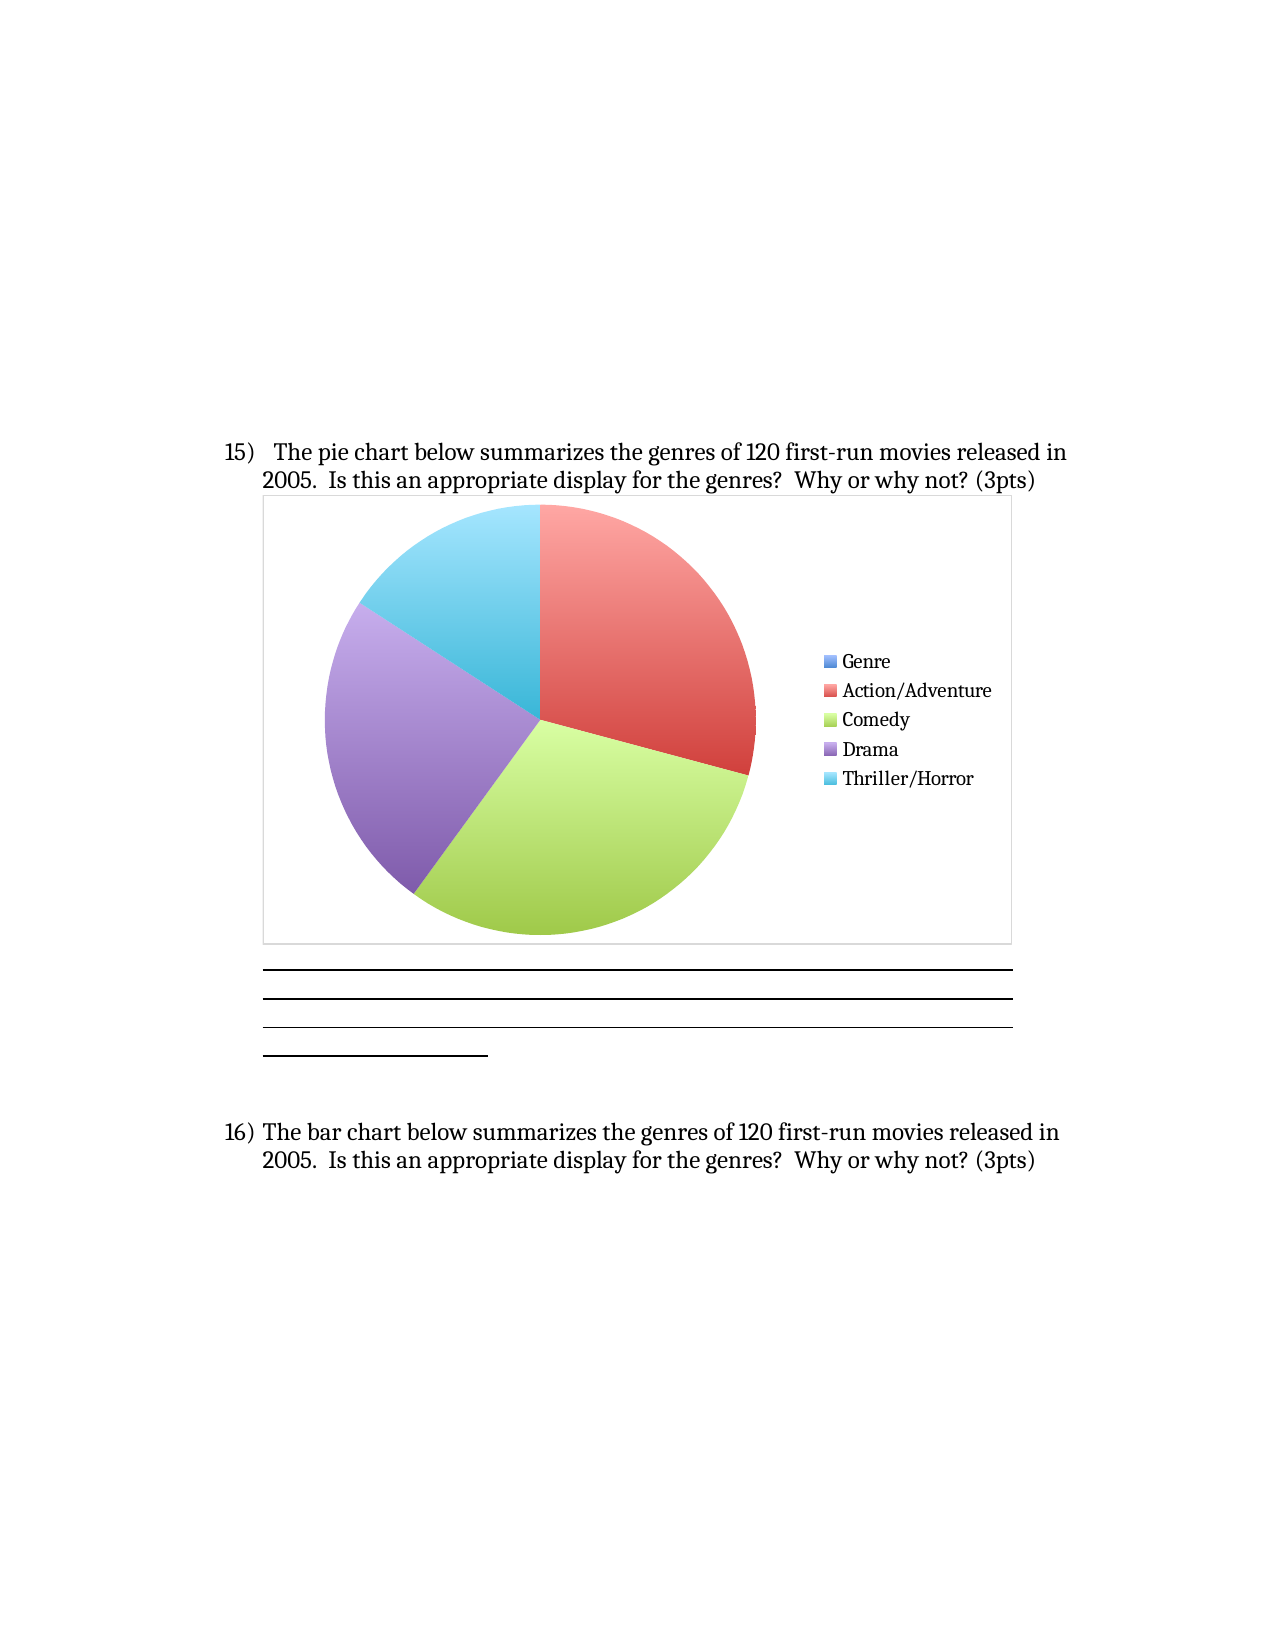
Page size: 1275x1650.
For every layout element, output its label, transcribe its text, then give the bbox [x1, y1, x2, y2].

list The pie chart below summarizes the genres of 120 first-run movies released in 2005. Is this an appropriate display for the genres? Why or why not? (3pts) [225, 437, 1087, 1117]
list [225, 1117, 1087, 1175]
